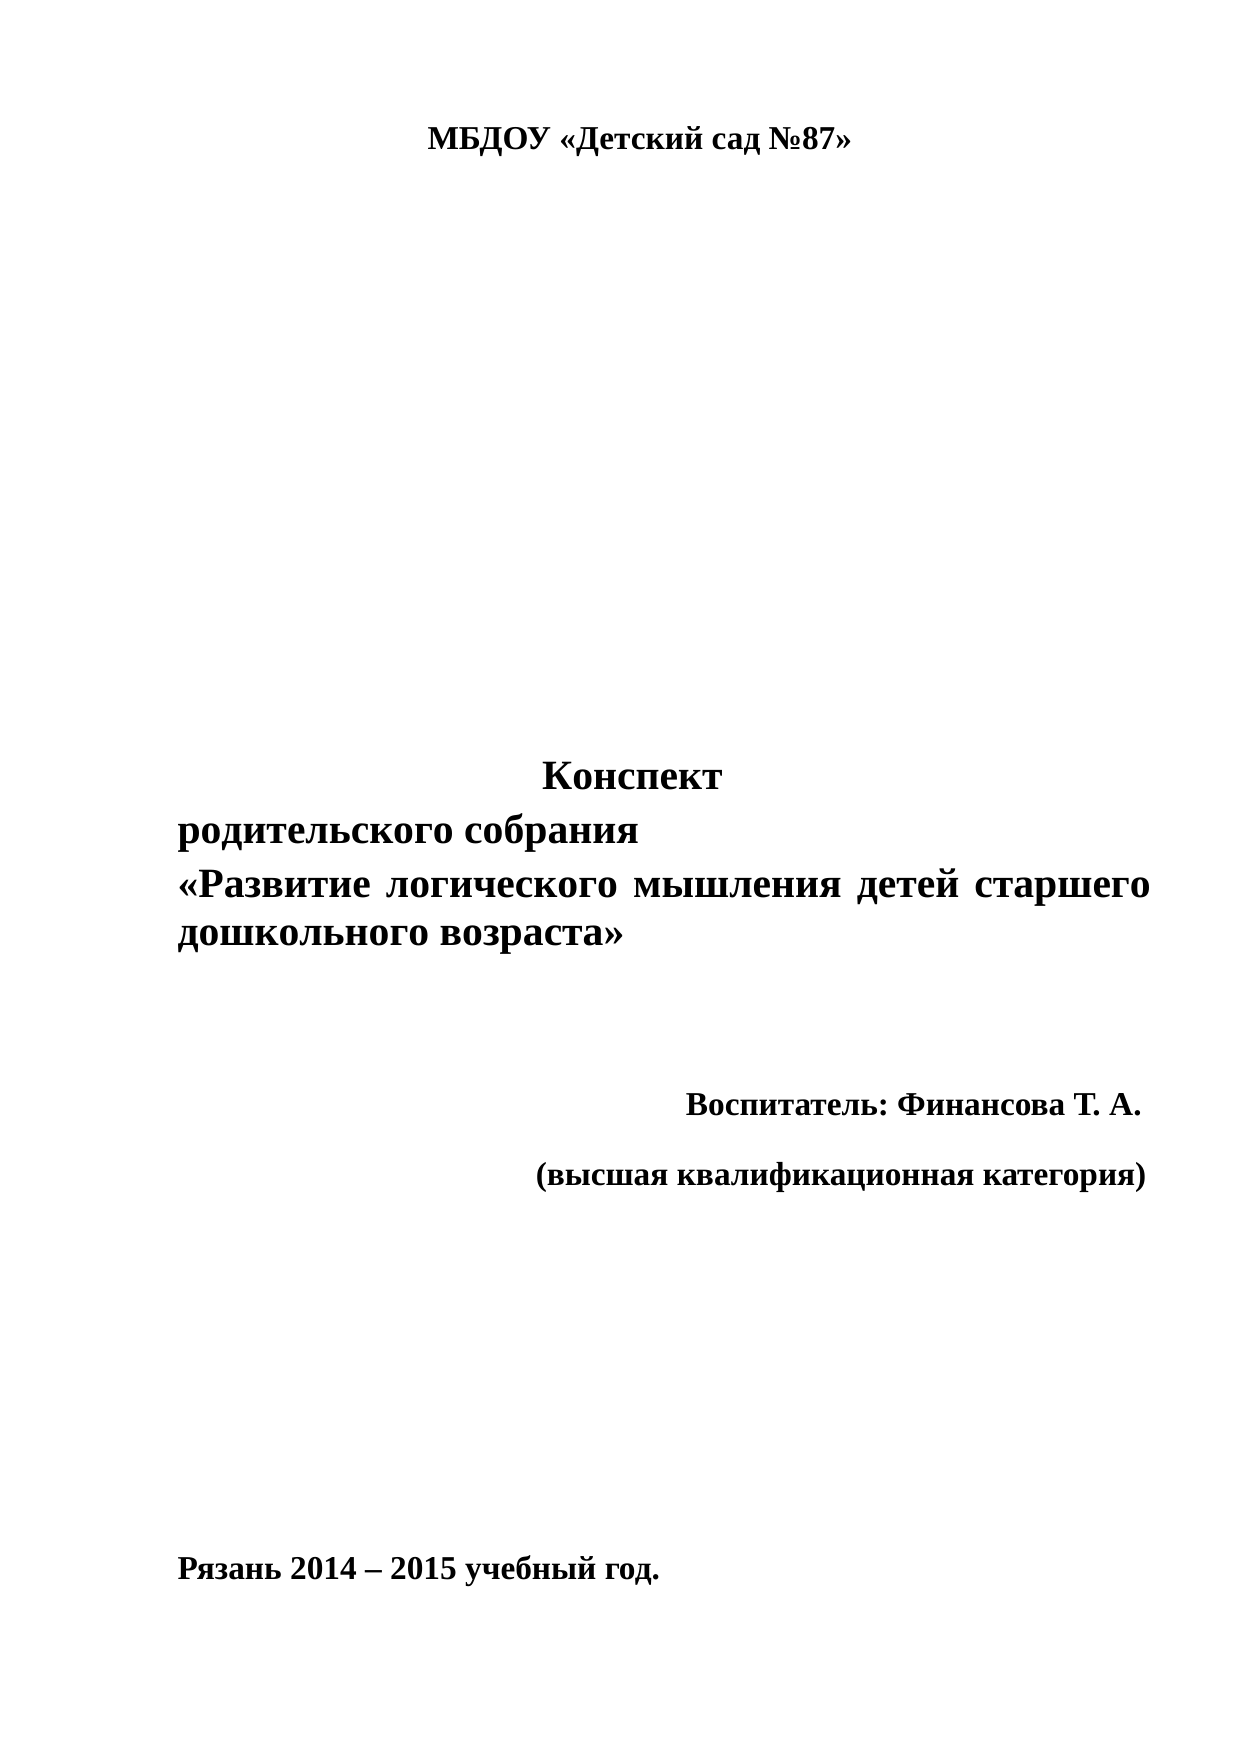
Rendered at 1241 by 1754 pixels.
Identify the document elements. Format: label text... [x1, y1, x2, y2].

text родительского собрания [177, 804, 1152, 852]
text МБДОУ «Детский сад №87» [177, 118, 1152, 156]
text «Развитие логического мышления детей старшего дошкольного возраста» [177, 859, 1152, 954]
text Воспитатель: Финансова Т. А. [177, 1085, 1152, 1123]
text Конспект [177, 750, 1152, 798]
text Рязань 2014 – 2015 учебный год. [177, 1548, 1152, 1586]
text (высшая квалификационная категория) [177, 1155, 1152, 1193]
